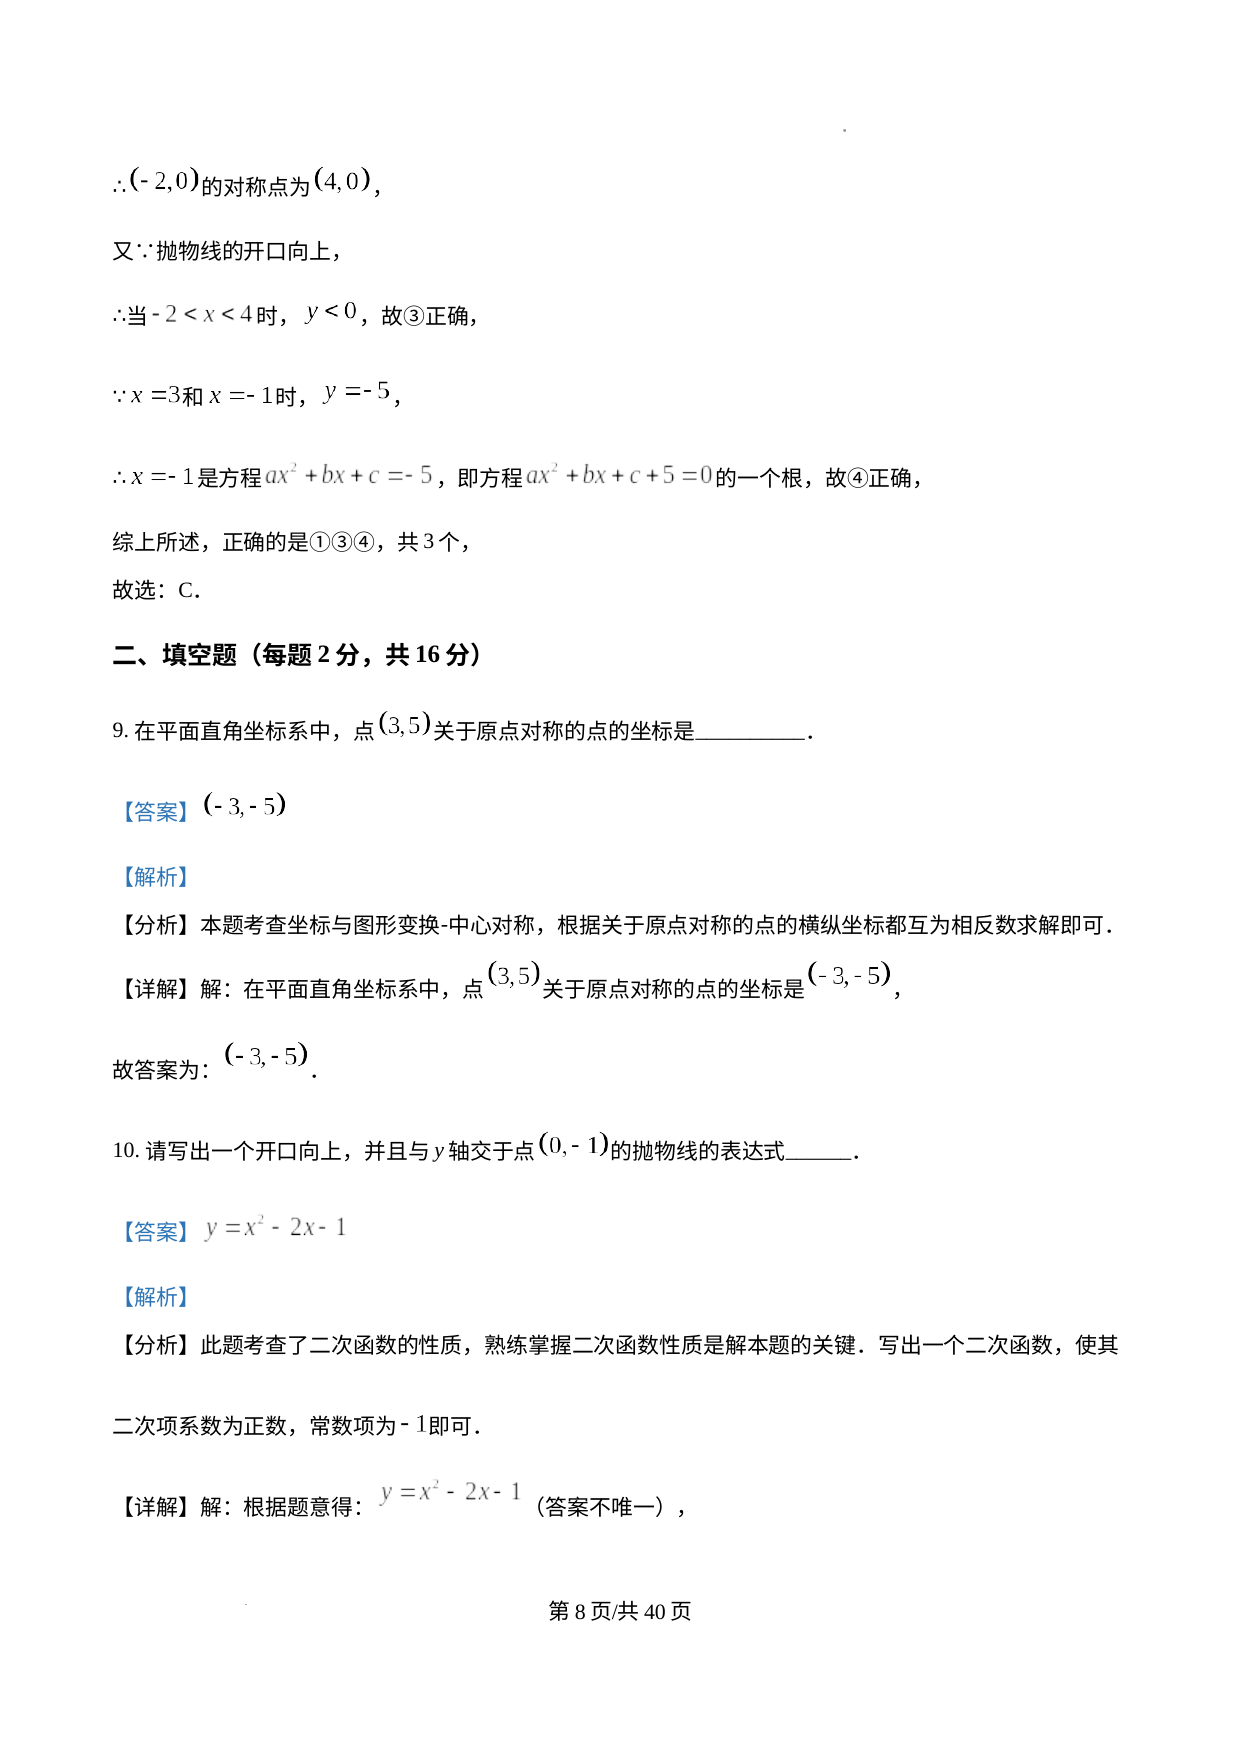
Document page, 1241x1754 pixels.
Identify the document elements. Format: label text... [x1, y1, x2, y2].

text 【详解】解：在平面直角坐标系中，点关于原点对称的点的坐标是， [112, 956, 1128, 1021]
text 综上所述，正确的是①③④，共3个， [112, 525, 1128, 557]
text 【解析】 [112, 859, 1128, 892]
text ∴当时，，故③正确， [112, 282, 1128, 347]
text 【分析】此题考查了二次函数的性质，熟练掌握二次函数性质是解本题的关键．写出一个二次函数，使其二次项系数为正数，常数项为即可． [112, 1327, 1128, 1457]
text 二、填空题（每题2分，共16分） [112, 621, 1128, 686]
text 故答案为：． [112, 1037, 1128, 1102]
text 10. 请写出一个开口向上，并且与y轴交于点的抛物线的表达式______． [112, 1117, 1128, 1182]
text 【答案】 [112, 778, 1128, 843]
text 【答案】 [112, 1198, 1128, 1263]
text 【解析】 [112, 1279, 1128, 1312]
text 又∵抛物线的开口向上， [112, 234, 1128, 266]
text 【详解】解：根据题意得：（答案不唯一）， [112, 1473, 1128, 1538]
text ∴的对称点为， [112, 153, 1128, 218]
text 【分析】本题考查坐标与图形变换-中心对称，根据关于原点对称的点的横纵坐标都互为相反数求解即可． [112, 907, 1128, 940]
text ∵和时，， [112, 363, 1128, 428]
text 9. 在平面直角坐标系中，点关于原点对称的点的坐标是__________． [112, 697, 1128, 762]
text ∴是方程，即方程的一个根，故④正确， [112, 444, 1128, 509]
text 故选：C． [112, 573, 1128, 606]
